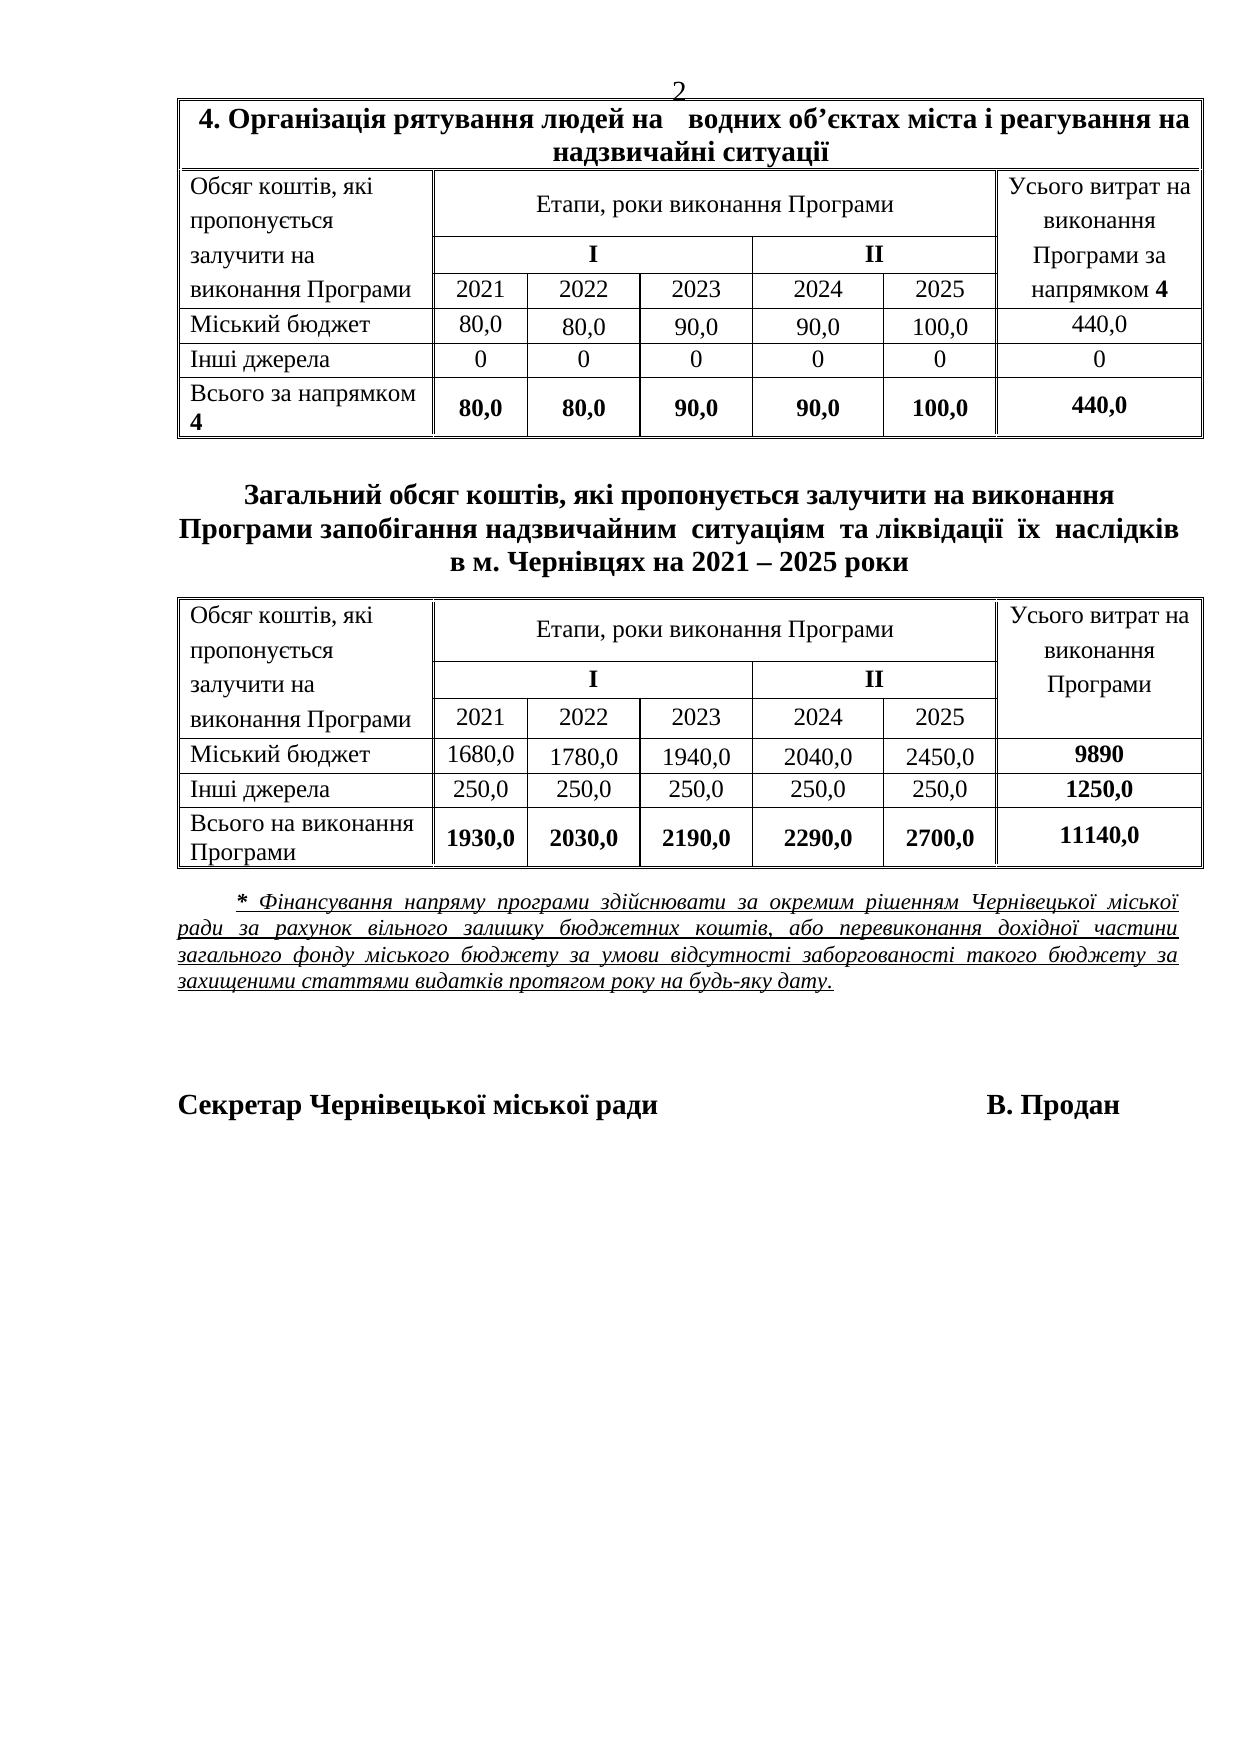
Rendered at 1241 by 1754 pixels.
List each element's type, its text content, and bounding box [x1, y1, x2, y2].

table_cell 0 [884, 344, 995, 377]
table_cell 2025 [884, 274, 995, 308]
table_cell 1930,0 [434, 808, 527, 866]
table_cell Усього витрат на виконання Програми за напрямком 4 [996, 168, 1202, 308]
table_cell 440,0 [998, 309, 1201, 343]
table_cell 90,0 [753, 309, 883, 343]
table_cell 250,0 [435, 774, 527, 807]
table_cell 2025 [884, 699, 995, 738]
table_cell Міський бюджет [180, 739, 432, 773]
table_cell 9890 [998, 739, 1201, 773]
table_cell II [753, 662, 995, 698]
table_cell 80,0 [434, 378, 527, 436]
table_cell 250,0 [753, 774, 883, 807]
table_cell 80,0 [528, 309, 639, 343]
table_header Обсяг коштів, які пропонується залучити на виконання Програми [179, 598, 434, 738]
table_cell 2290,0 [753, 808, 883, 866]
table_cell 2024 [753, 699, 883, 738]
text * Фінансування напряму програми здійснювати за окремим рішенням Чернівецької міської ради за рахунок вільного залишку бюджетних коштів, або перевиконання дохідної частини загального фонду міського бюджету за умови відсутності заборгованості такого бюджету за захищеними статтями видатків протягом року на будь-яку дату. [177, 888, 1181, 993]
table_cell 1680,0 [435, 739, 527, 773]
table_cell 1940,0 [641, 739, 752, 773]
table_cell 2040,0 [753, 739, 883, 773]
table_cell 2021 [435, 699, 527, 738]
table_cell 90,0 [641, 378, 752, 436]
table_cell 11140,0 [996, 808, 1201, 866]
table_header Усього витрат на виконання Програми [996, 600, 1201, 738]
table_cell 440,0 [996, 378, 1201, 436]
table_cell 0 [753, 344, 883, 377]
table_cell 1780,0 [528, 739, 639, 773]
table_cell 2021 [435, 274, 527, 308]
table_cell Інші джерела [180, 774, 432, 807]
table_cell I [435, 237, 752, 273]
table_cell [179, 168, 434, 308]
text Програми запобігання надзвичайним ситуаціям та ліквідації їх наслідків в м. Чернівцях на 2021 – 2025 роки [177, 511, 1181, 578]
table_cell Етапи, роки виконання Програми [435, 171, 995, 236]
table_cell Всього за напрямком 4 [180, 378, 434, 436]
table_cell 80,0 [528, 378, 639, 436]
table_cell 2450,0 [884, 739, 995, 773]
table_header 4. Організація рятування людей на водних об’єктах міста і реагування на надзвичайні ситуації [180, 101, 1201, 168]
table_cell 0 [641, 344, 752, 377]
table_cell Всього на виконання Програми [180, 808, 434, 866]
table_cell 250,0 [641, 774, 752, 807]
table_cell 100,0 [884, 309, 995, 343]
table_cell I [435, 662, 752, 698]
table_cell 1250,0 [998, 774, 1201, 807]
table_cell 250,0 [528, 774, 639, 807]
text Секретар Чернівецької міської ради В. Продан [177, 1087, 1181, 1121]
table_cell 80,0 [435, 309, 527, 343]
table_cell 90,0 [641, 309, 752, 343]
table_cell 2022 [528, 274, 639, 308]
table_cell 0 [435, 344, 527, 377]
table_cell Інші джерела [180, 344, 432, 377]
table_cell II [753, 237, 995, 273]
table_cell 0 [998, 344, 1201, 377]
text Загальний обсяг коштів, які пропонується залучити на виконання [177, 477, 1181, 511]
table_cell 0 [528, 344, 639, 377]
table_cell 2022 [528, 699, 639, 738]
table_cell 90,0 [753, 378, 883, 436]
table_cell 100,0 [884, 378, 996, 436]
table_cell 2030,0 [528, 808, 639, 866]
table_cell 2700,0 [884, 808, 996, 866]
table_cell 2190,0 [641, 808, 752, 866]
table_header Етапи, роки виконання Програми [434, 600, 996, 661]
table_cell Міський бюджет [180, 309, 432, 343]
table_cell 2023 [641, 274, 752, 308]
table_cell 250,0 [884, 774, 995, 807]
table_cell 2023 [641, 699, 752, 738]
table_cell 2024 [753, 274, 883, 308]
